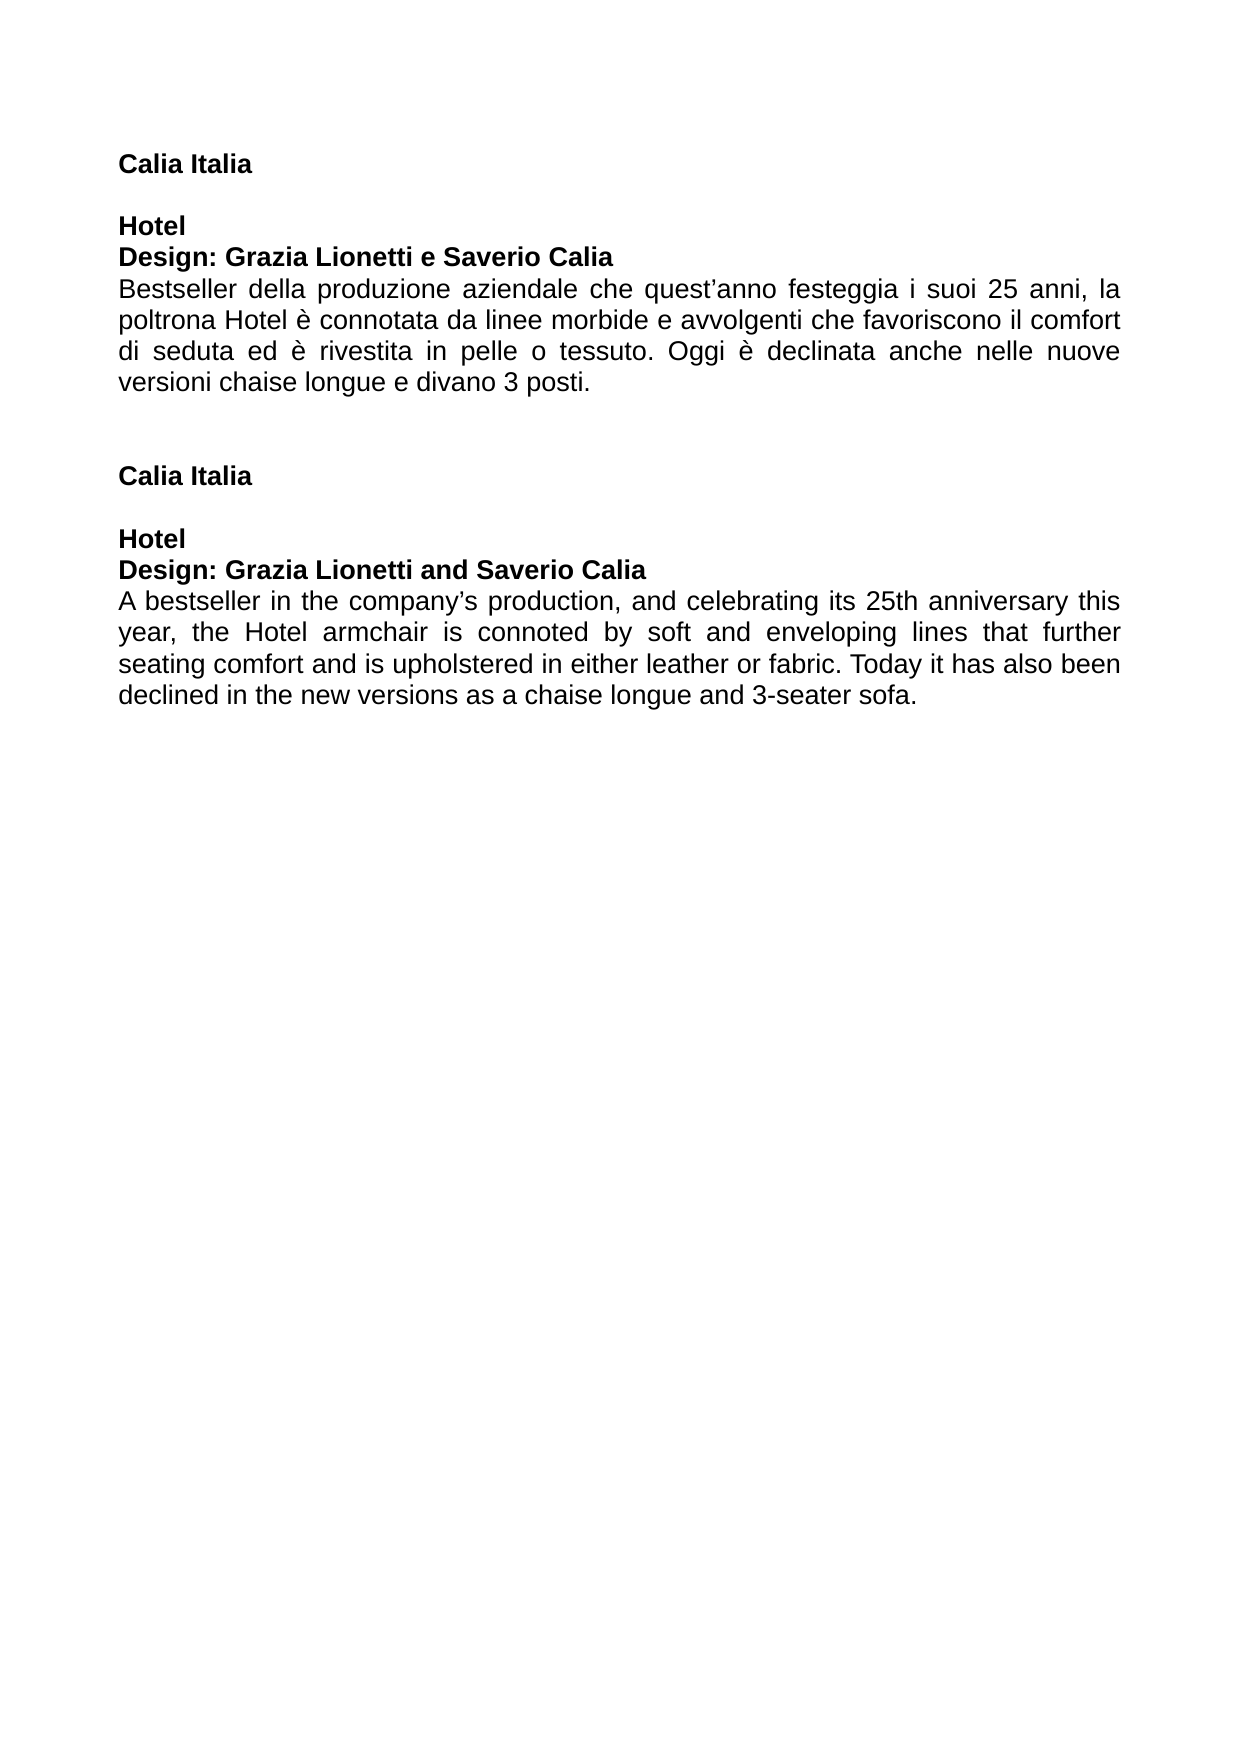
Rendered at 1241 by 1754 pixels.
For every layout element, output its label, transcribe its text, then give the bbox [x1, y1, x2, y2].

text Hotel [118, 523, 1122, 554]
text Calia Italia [118, 148, 1122, 179]
text Design: Grazia Lionetti and Saverio Calia [118, 554, 1122, 585]
text Bestseller della produzione aziendale che quest’anno festeggia i suoi 25 anni, la poltrona Hotel è connotata da linee morbide e avvolgenti che favoriscono il comfort di seduta ed è rivestita in pelle o tessuto. Oggi è declinata anche nelle nuove versioni chaise longue e divano 3 posti. [118, 273, 1122, 398]
text A bestseller in the company’s production, and celebrating its 25th anniversary this year, the Hotel armchair is connoted by soft and enveloping lines that further seating comfort and is upholstered in either leather or fabric. Today it has also been declined in the new versions as a chaise longue and 3-seater sofa. [118, 585, 1122, 710]
text Calia Italia [118, 460, 1122, 491]
text Hotel [118, 210, 1122, 241]
text Design: Grazia Lionetti e Saverio Calia [118, 241, 1122, 273]
